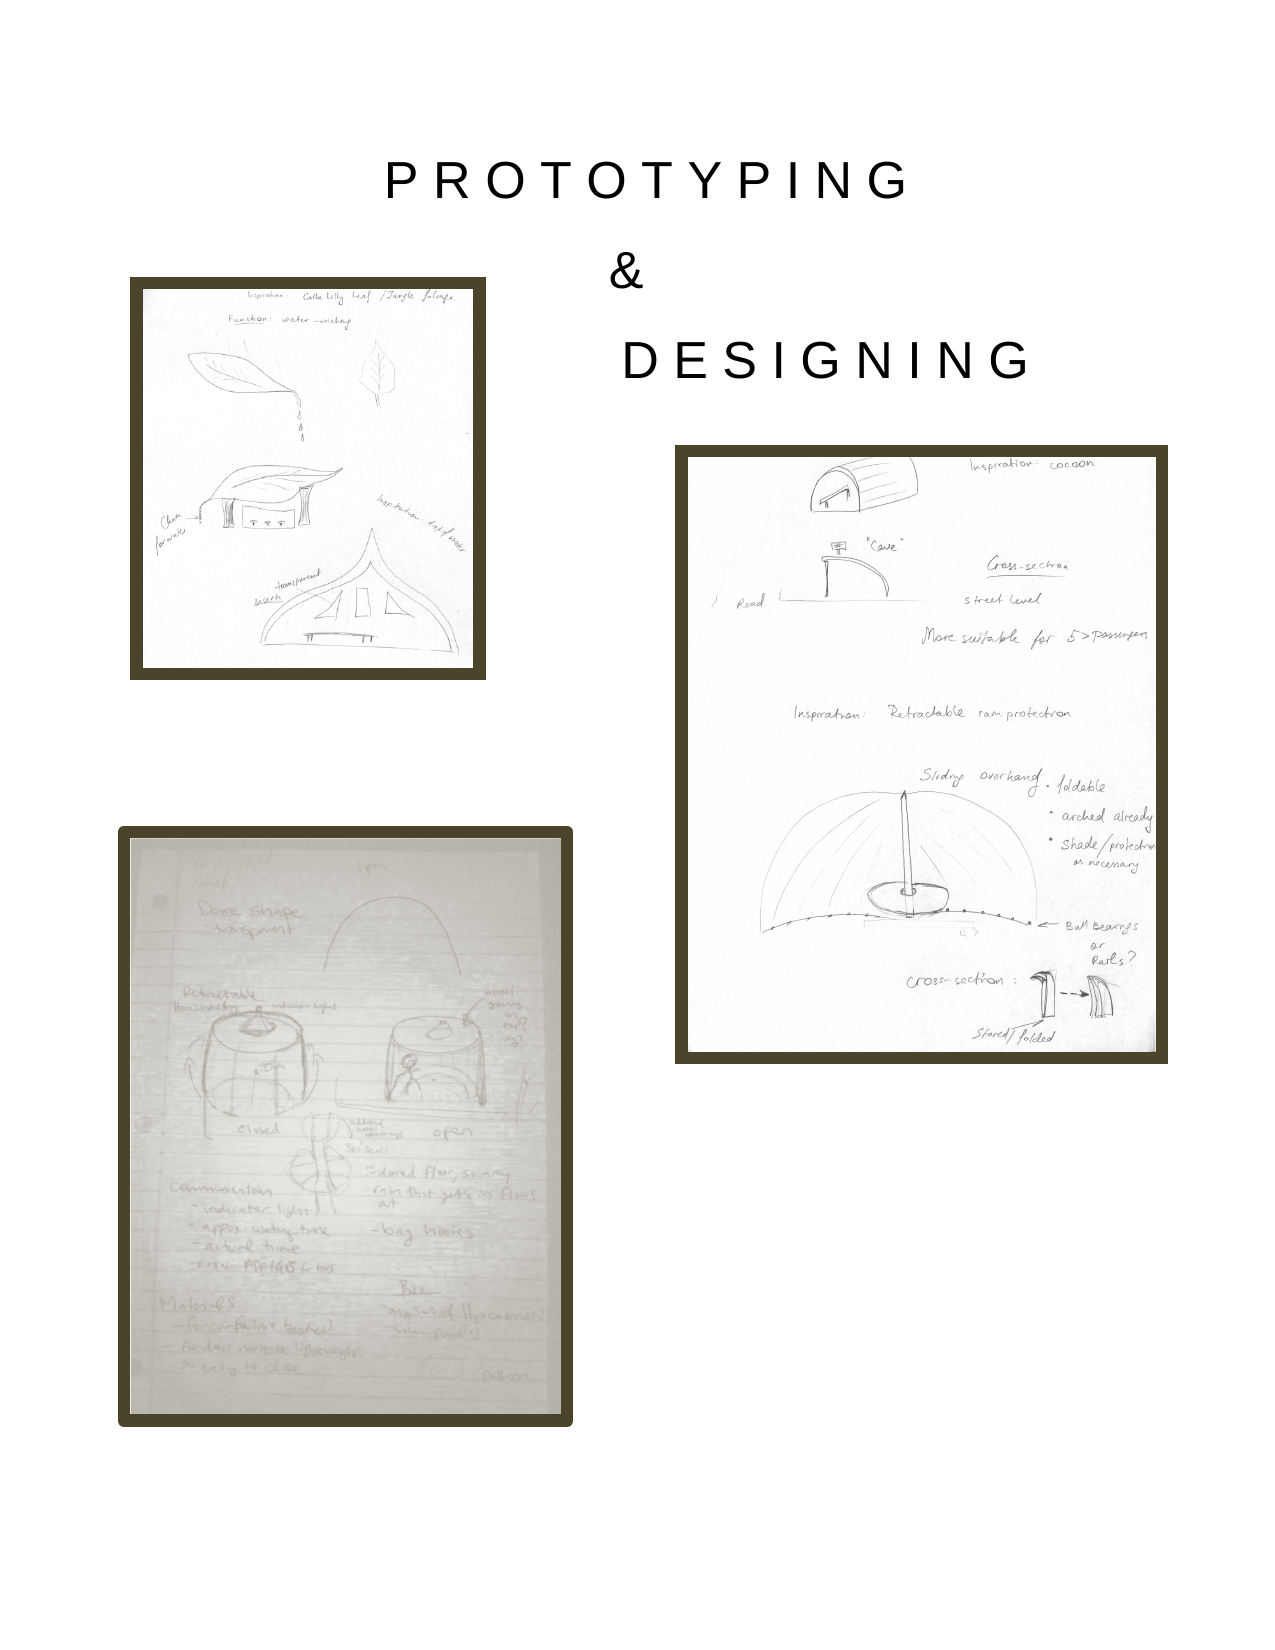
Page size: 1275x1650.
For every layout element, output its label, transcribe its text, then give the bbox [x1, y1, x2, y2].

text P R O T O T Y P I N G [150, 150, 1125, 210]
text D E S I G N I N G [486, 329, 1125, 389]
text & [375, 240, 1125, 300]
text R E S U L T S [150, 1357, 1125, 1429]
picture [143, 289, 473, 668]
picture [688, 457, 1156, 1052]
